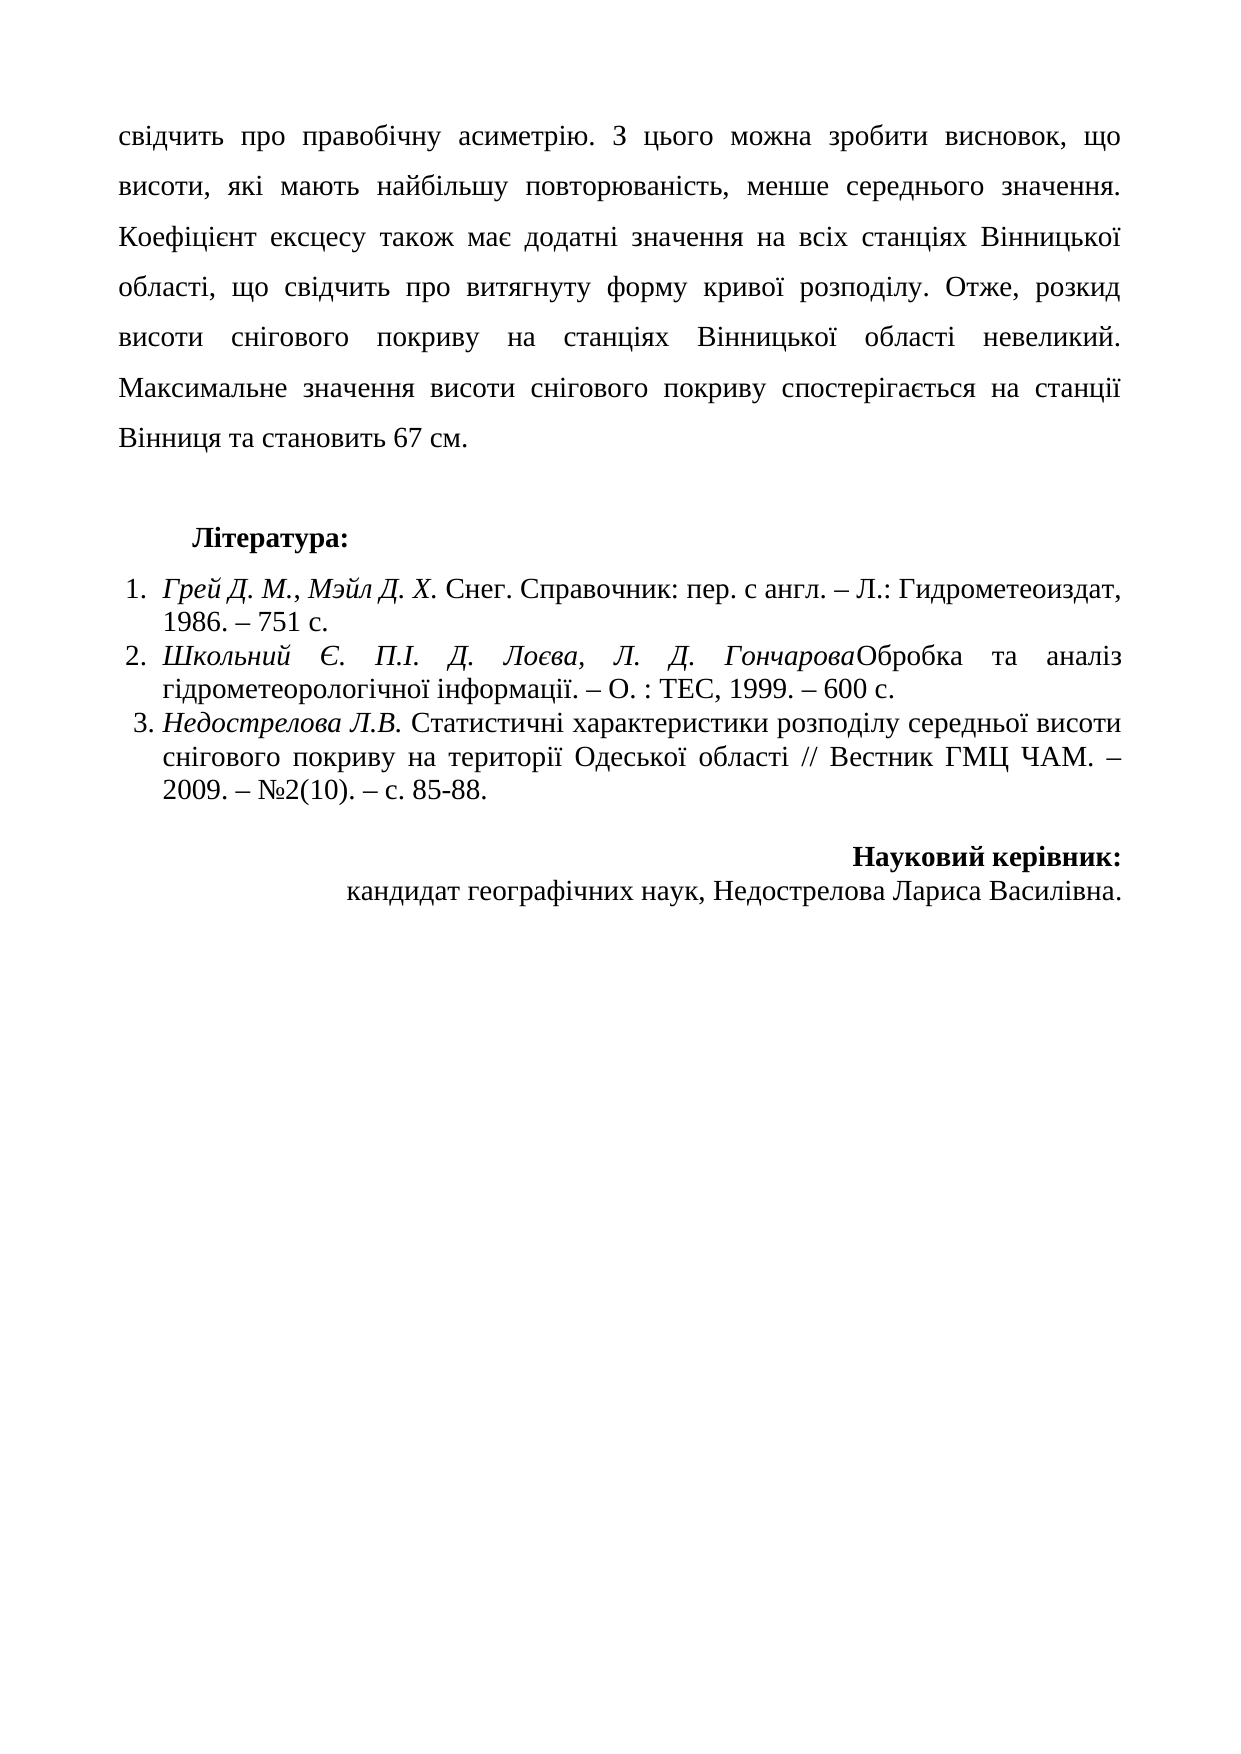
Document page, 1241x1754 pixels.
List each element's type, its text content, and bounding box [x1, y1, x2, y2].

text кандидат географічних наук, Недострелова Лариса Василівна. [118, 873, 1122, 906]
list Недоcтрелова Л.В. Статистичні характеристики розподілу середньої висоти снігового покриву на території Одеської області // Вестник ГМЦ ЧАМ. – 2009. – №2(10). – с. 85-88. [133, 705, 1122, 806]
list Школьний Є. П.І. Д. Лоєва, Л. Д. ГончароваОбробка та аналіз гідрометеорологічної інформації. – О. : ТЕС, 1999. – 600 с. [125, 638, 1122, 705]
list Грей Д. М., Мэйл Д. Х. Снег. Справочник: пер. с англ. – Л.: Гидрометеоиздат, 1986. – 751 с. [125, 571, 1122, 638]
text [118, 118, 1122, 453]
text Література: [118, 521, 1122, 554]
text Науковий керівник: [118, 839, 1122, 873]
